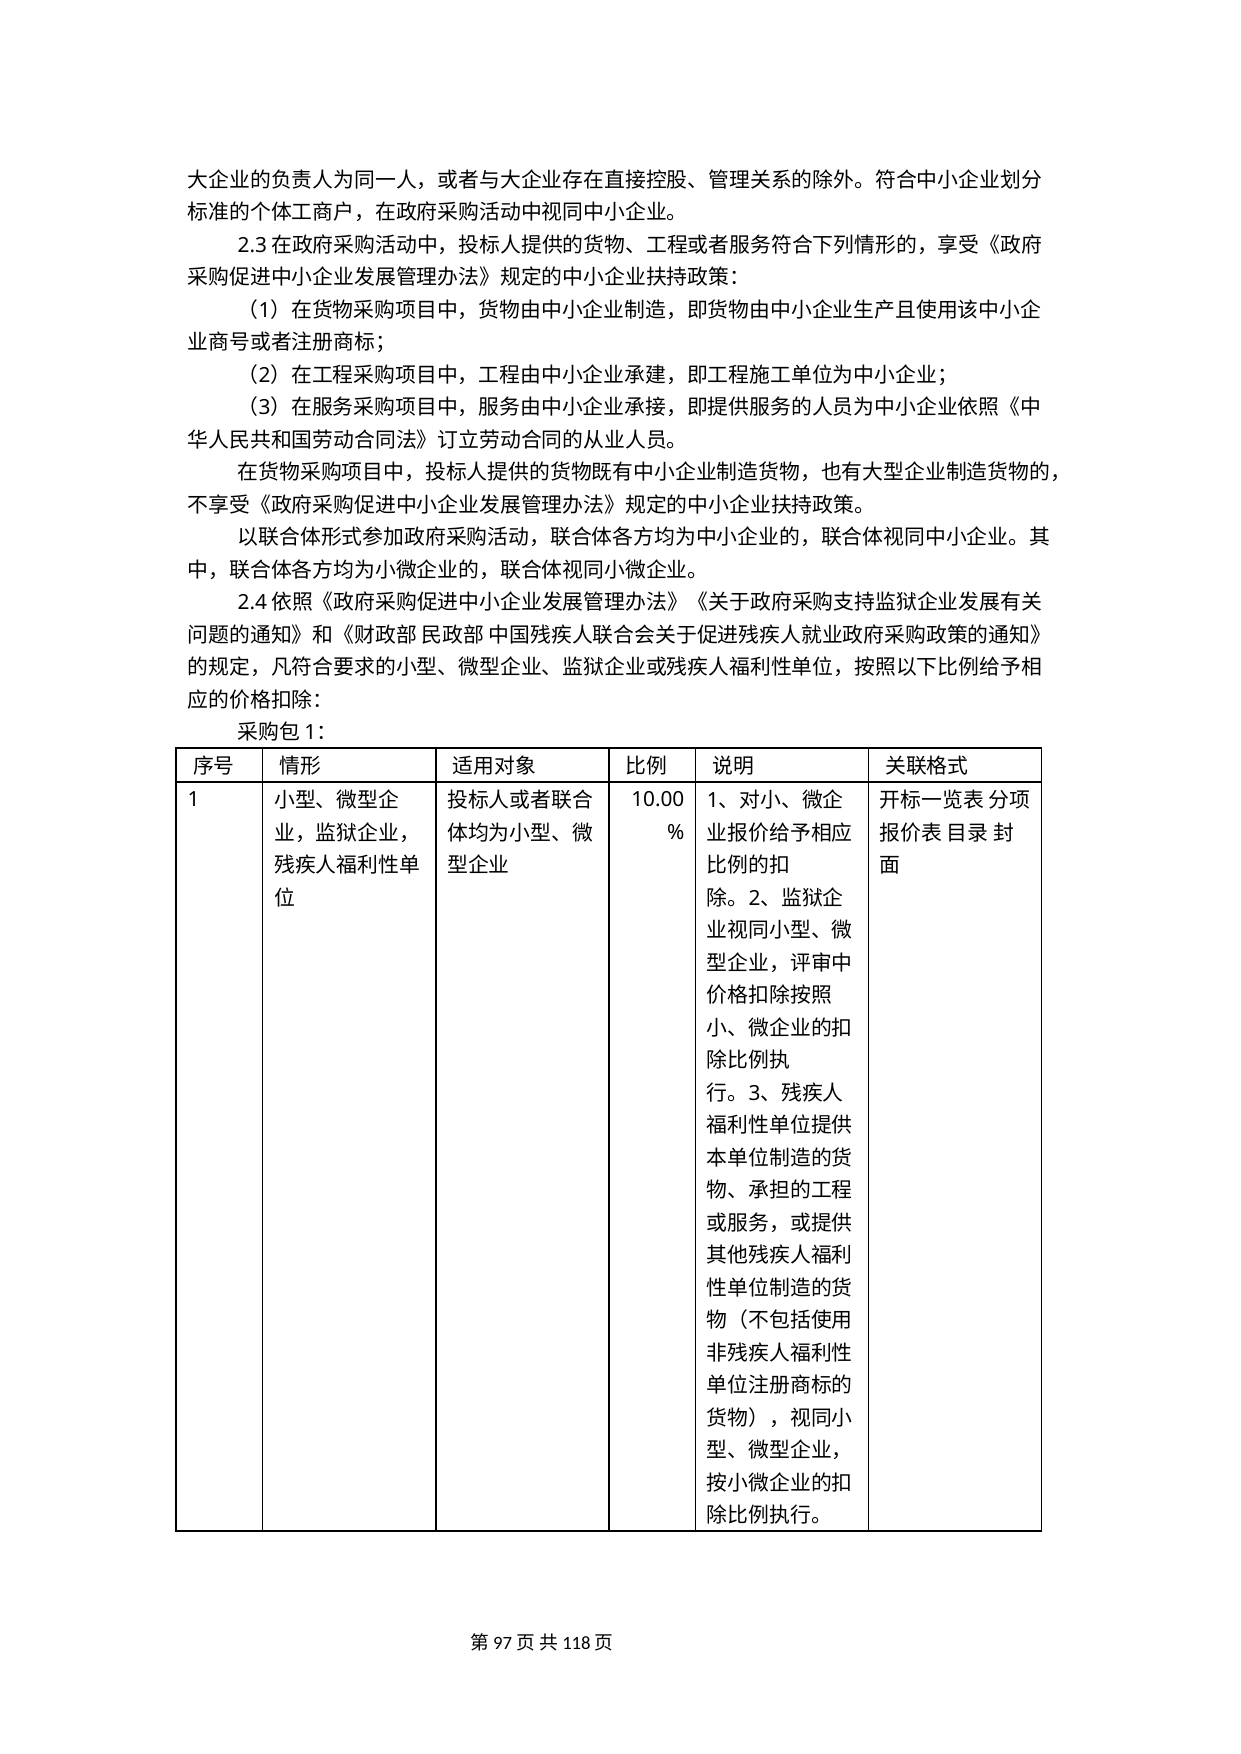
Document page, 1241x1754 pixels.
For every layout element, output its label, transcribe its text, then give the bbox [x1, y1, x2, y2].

table_cell 小型、微型企业，监狱企业，残疾人福利性单位 [263, 783, 435, 1530]
text （3）在服务采购项目中，服务由中小企业承接，即提供服务的人员为中小企业依照《中华人民共和国劳动合同法》订立劳动合同的从业人员。 [187, 389, 1053, 454]
table_header 比例 [610, 749, 695, 781]
table_cell 投标人或者联合体均为小型、微型企业 [437, 783, 608, 1530]
table_cell 10.00% [610, 783, 695, 1530]
table_cell 开标一览表 分项报价表 目录 封面 [869, 783, 1041, 1530]
table_header 说明 [696, 749, 868, 781]
table_header 适用对象 [437, 749, 608, 781]
text 2.4依照《政府采购促进中小企业发展管理办法》《关于政府采购支持监狱企业发展有关问题的通知》和《财政部 民政部 中国残疾人联合会关于促进残疾人就业政府采购政策的通知》的规定，凡符合要求的小型、微型企业、监狱企业或残疾人福利性单位，按照以下比例给予相应的价格扣除： [187, 584, 1053, 714]
table_cell 1、对小、微企业报价给予相应比例的扣除。2、监狱企业视同小型、微型企业，评审中价格扣除按照小、微企业的扣除比例执行。3、残疾人福利性单位提供本单位制造的货物、承担的工程或服务，或提供其他残疾人福利性单位制造的货物（不包括使用非残疾人福利性单位注册商标的货物），视同小型、微型企业，按小微企业的扣除比例执行。 [696, 783, 868, 1530]
text 采购包1： [187, 714, 1053, 747]
text （1）在货物采购项目中，货物由中小企业制造，即货物由中小企业生产且使用该中小企业商号或者注册商标； [187, 292, 1053, 357]
table_cell 1 [177, 783, 262, 1530]
text 以联合体形式参加政府采购活动，联合体各方均为中小企业的，联合体视同中小企业。其中，联合体各方均为小微企业的，联合体视同小微企业。 [187, 519, 1053, 584]
table_header 情形 [263, 749, 435, 781]
table_header 关联格式 [869, 749, 1041, 781]
text 在货物采购项目中，投标人提供的货物既有中小企业制造货物，也有大型企业制造货物的，不享受《政府采购促进中小企业发展管理办法》规定的中小企业扶持政策。 [187, 454, 1053, 519]
text 2.3在政府采购活动中，投标人提供的货物、工程或者服务符合下列情形的，享受《政府采购促进中小企业发展管理办法》规定的中小企业扶持政策： [187, 227, 1053, 292]
table_header 序号 [177, 749, 262, 781]
text （2）在工程采购项目中，工程由中小企业承建，即工程施工单位为中小企业； [187, 357, 1053, 389]
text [187, 162, 1053, 227]
